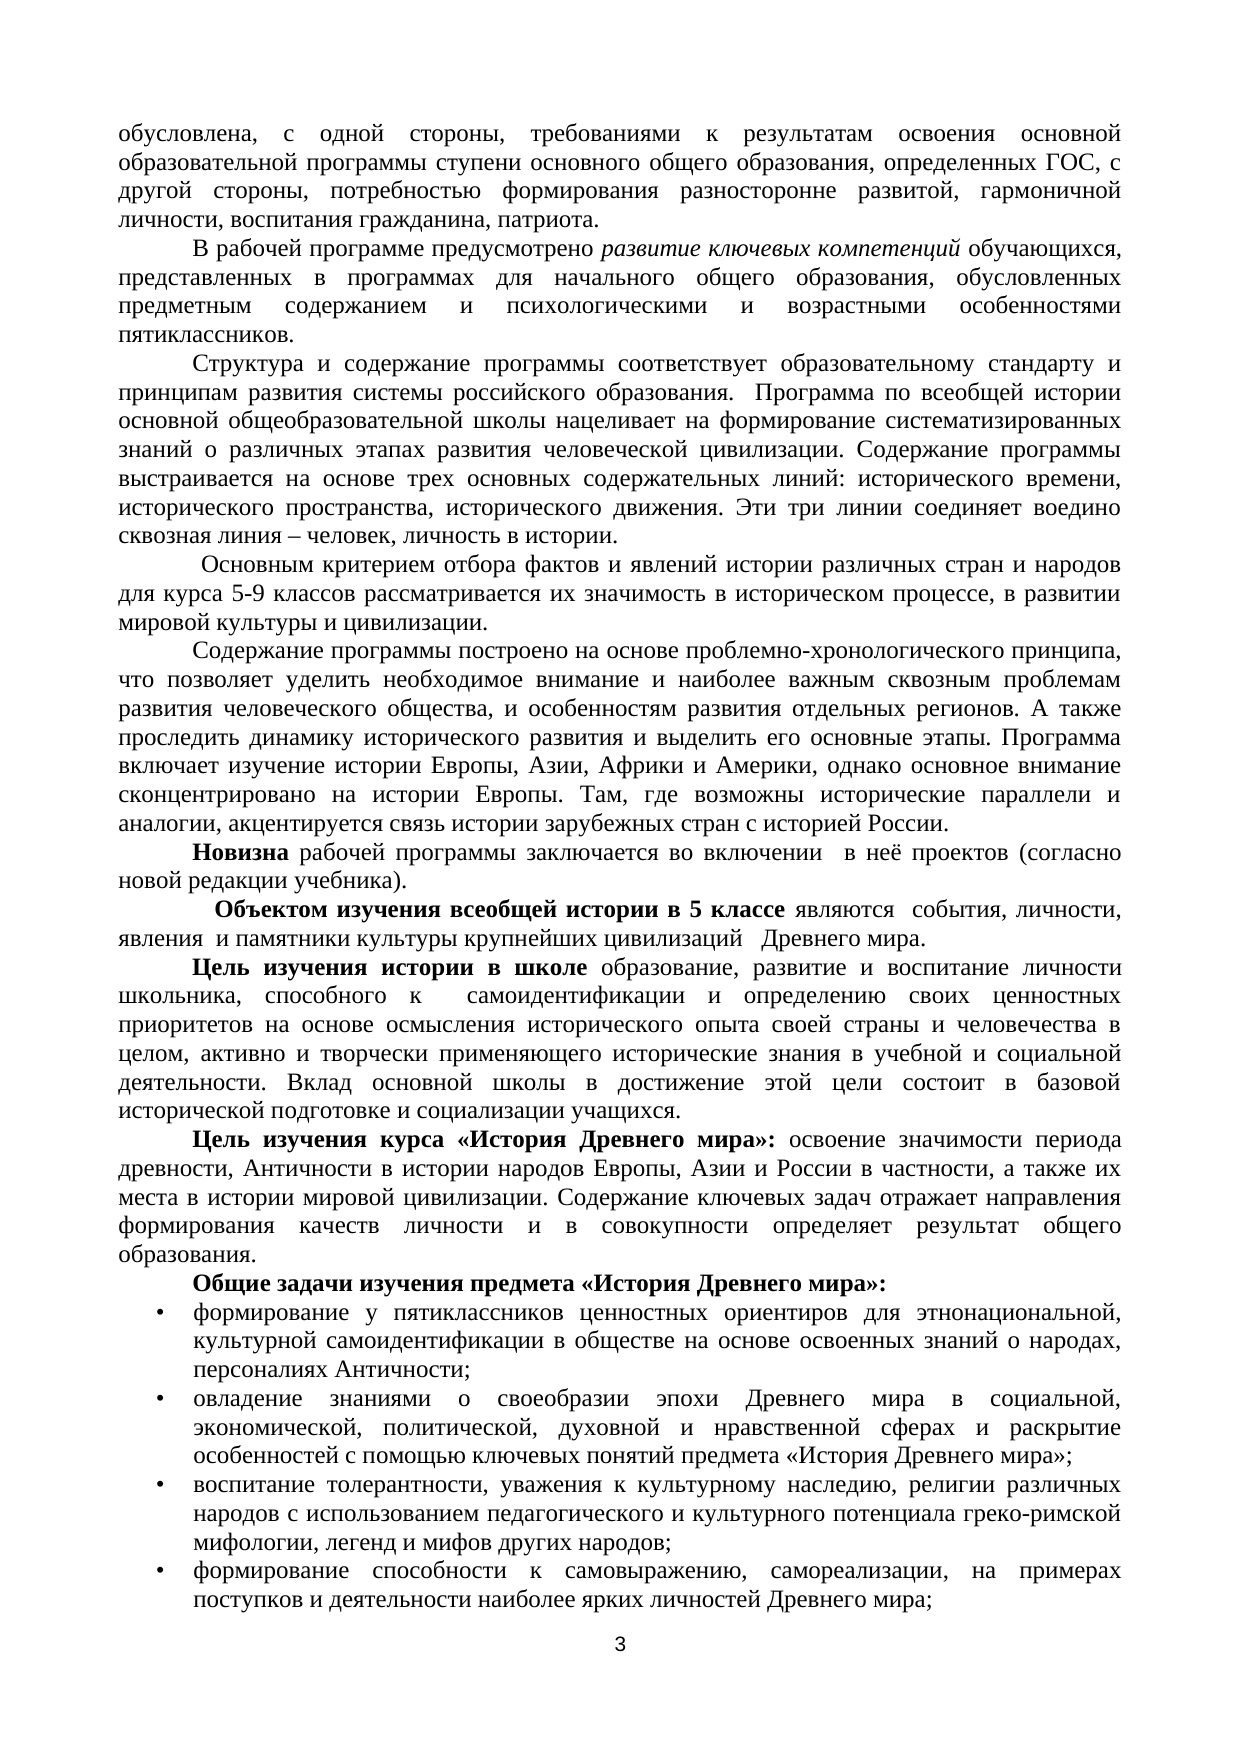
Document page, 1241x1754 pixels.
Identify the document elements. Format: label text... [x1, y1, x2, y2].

list формирование у пятиклассников ценностных ориентиров для этнонациональной, культурной самоидентификации в обществе на основе освоенных знаний о народах, персоналиях Античности; [156, 1297, 1122, 1383]
text Новизна рабочей программы заключается во включении в неё проектов (согласно новой редакции учебника). [118, 837, 1122, 894]
list воспитание толерантности, уважения к культурному наследию, религии различных народов с использованием педагогического и культурного потенциала греко-римской мифологии, легенд и мифов других народов; [156, 1469, 1122, 1556]
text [118, 118, 1122, 233]
text Основным критерием отбора фактов и явлений истории различных стран и народов для курса 5-9 классов рассматривается их значимость в историческом процессе, в развитии мировой культуры и цивилизации. [118, 549, 1122, 636]
list формирование способности к самовыражению, самореализации, на примерах поступков и деятельности наиболее ярких личностей Древнего мира; [156, 1556, 1122, 1613]
text Структура и содержание программы соответствует образовательному стандарту и принципам развития системы российского образования. Программа по всеобщей истории основной общеобразовательной школы нацеливает на формирование систематизированных знаний о различных этапах развития человеческой цивилизации. Содержание программы выстраивается на основе трех основных содержательных линий: исторического времени, исторического пространства, исторического движения. Эти три линии соединяет воедино сквозная линия – человек, личность в истории. [118, 348, 1122, 549]
text Объектом изучения всеобщей истории в 5 классе являются события, личности, явления и памятники культуры крупнейших цивилизаций Древнего мира. [118, 894, 1122, 952]
text В рабочей программе предусмотрено развитие ключевых компетенций обучающихся, представленных в программах для начального общего образования, обусловленных предметным содержанием и психологическими и возрастными особенностями пятиклассников. [118, 233, 1122, 348]
text Цель изучения курса «История Древнего мира»: освоение значимости периода древности, Античности в истории народов Европы, Азии и России в частности, а также их места в истории мировой цивилизации. Содержание ключевых задач отражает направления формирования качеств личности и в совокупности определяет результат общего образования. [118, 1124, 1122, 1268]
text Содержание программы построено на основе проблемно-хронологического принципа, что позволяет уделить необходимое внимание и наиболее важным сквозным проблемам развития человеческого общества, и особенностям развития отдельных регионов. А также проследить динамику исторического развития и выделить его основные этапы. Программа включает изучение истории Европы, Азии, Африки и Америки, однако основное внимание сконцентрировано на истории Европы. Там, где возможны исторические параллели и аналогии, акцентируется связь истории зарубежных стран с историей России. [118, 636, 1122, 837]
text Общие задачи изучения предмета «История Древнего мира»: [118, 1268, 1122, 1297]
text Цель изучения истории в школе образование, развитие и воспитание личности школьника, способного к самоидентификации и определению своих ценностных приоритетов на основе осмысления исторического опыта своей страны и человечества в целом, активно и творчески применяющего исторические знания в учебной и социальной деятельности. Вклад основной школы в достижение этой цели состоит в базовой исторической подготовке и социализации учащихся. [118, 952, 1122, 1124]
list овладение знаниями о своеобразии эпохи Древнего мира в социальной, экономической, политической, духовной и нравственной сферах и раскрытие особенностей с помощью ключевых понятий предмета «История Древнего мира»; [156, 1383, 1122, 1469]
